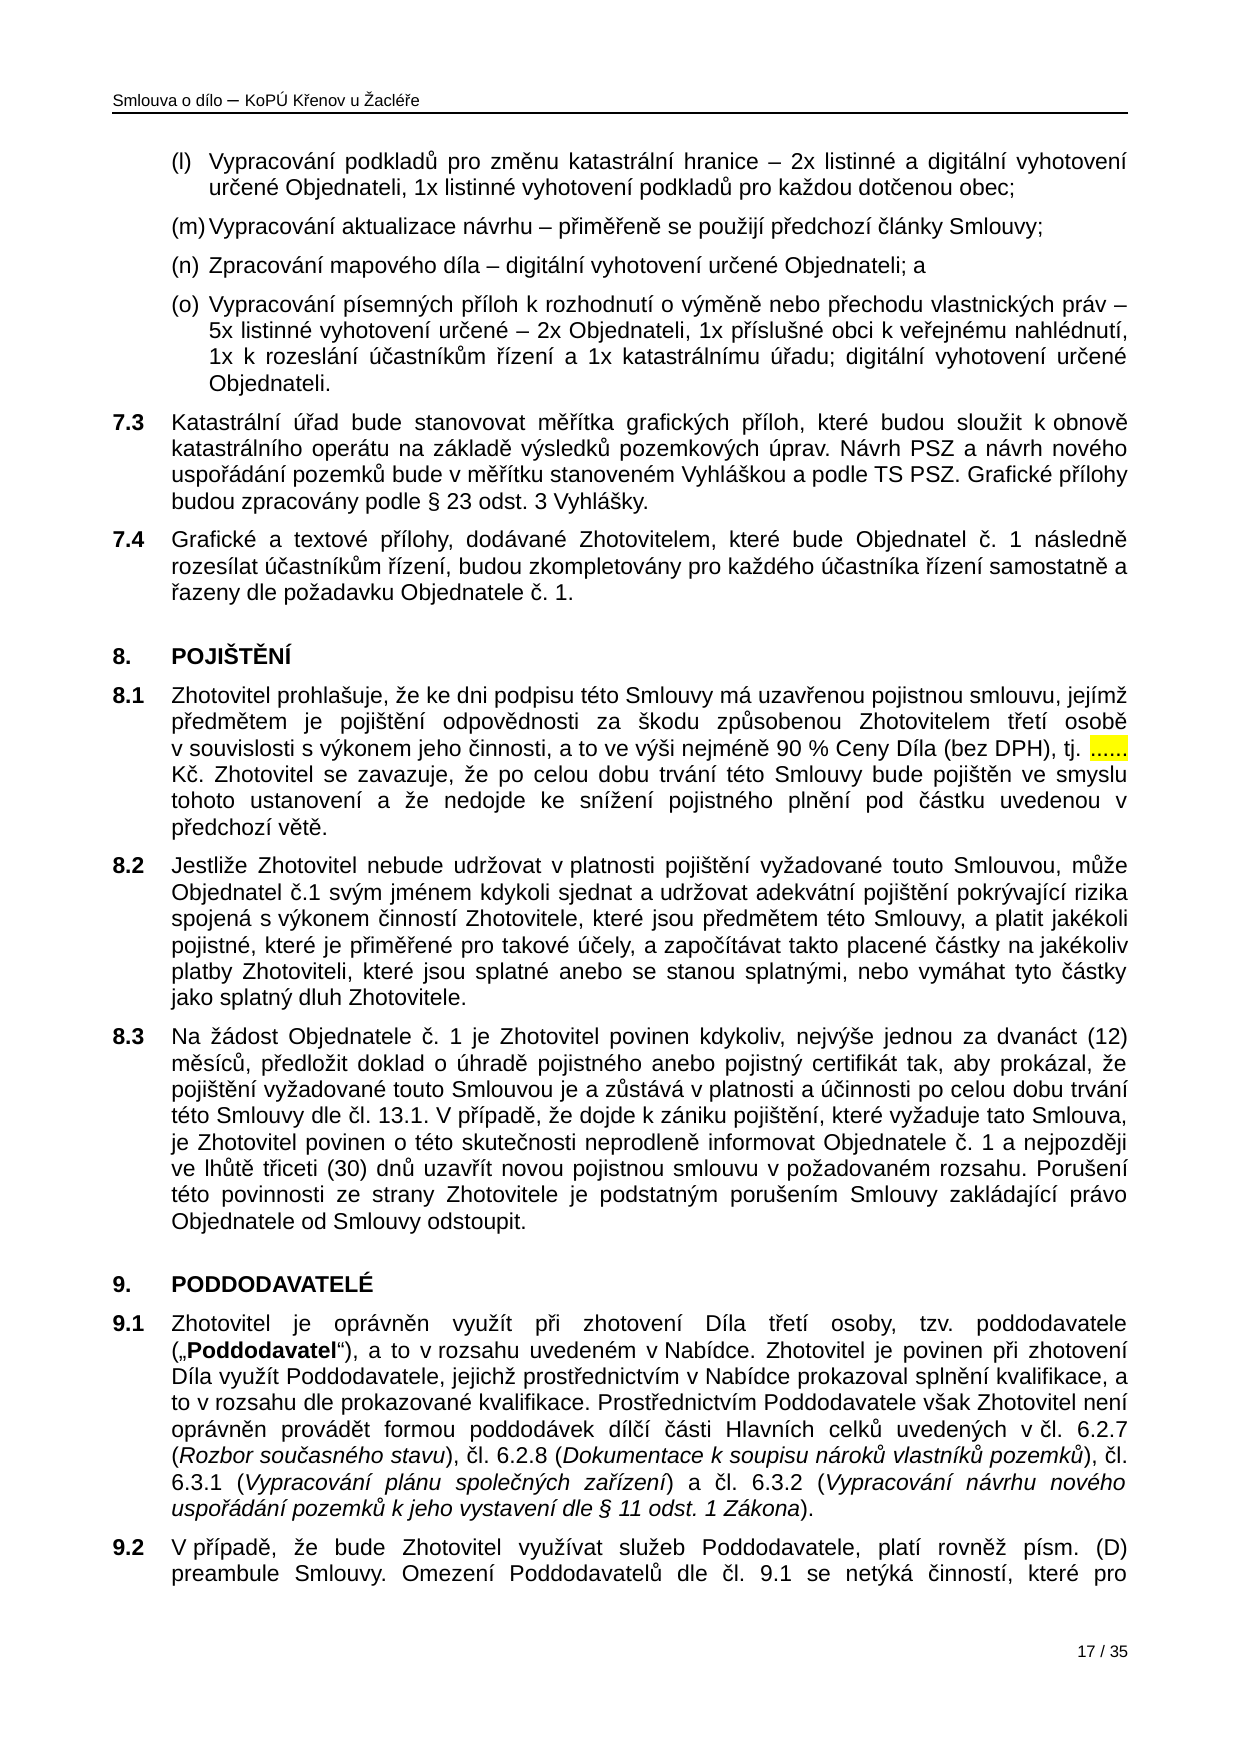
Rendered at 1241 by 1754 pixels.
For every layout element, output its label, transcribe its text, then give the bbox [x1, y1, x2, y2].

text Na žádost Objednatele č. 1 je Zhotovitel povinen kdykoliv, nejvýše jednou za dvanáct (12) měsíců, předložit doklad o úhradě pojistného anebo pojistný certifikát tak, aby prokázal, že pojištění vyžadované touto Smlouvou je a zůstává v platnosti a účinnosti po celou dobu trvání této Smlouvy dle čl. 13.1. V případě, že dojde k zániku pojištění, které vyžaduje tato Smlouva, je Zhotovitel povinen o této skutečnosti neprodleně informovat Objednatele č. 1 a nejpozději ve lhůtě třiceti (30) dnů uzavřít novou pojistnou smlouvu v požadovaném rozsahu. Porušení této povinnosti ze strany Zhotovitele je podstatným porušením Smlouvy zakládající právo Objednatele od Smlouvy odstoupit. [112, 1023, 1128, 1234]
list Vypracování podkladů pro změnu katastrální hranice – 2x listinné a digitální vyhotovení určené Objednateli, 1x listinné vyhotovení podkladů pro každou dotčenou obec; [171, 148, 1128, 200]
text Zhotovitel je oprávněn využít při zhotovení Díla třetí osoby, tzv. poddodavatele („Poddodavatel“), a to v rozsahu uvedeném v Nabídce. Zhotovitel je povinen při zhotovení Díla využít Poddodavatele, jejichž prostřednictvím v Nabídce prokazoval splnění kvalifikace, a to v rozsahu dle prokazované kvalifikace. Prostřednictvím Poddodavatele však Zhotovitel není oprávněn provádět formou poddodávek dílčí části Hlavních celků uvedených v čl. 6.2.7 (Rozbor současného stavu), čl. 6.2.8 (Dokumentace k soupisu nároků vlastníků pozemků), čl. 6.3.1 (Vypracování plánu společných zařízení) a čl. 6.3.2 (Vypracování návrhu nového uspořádání pozemků k jeho vystavení dle § 11 odst. 1 Zákona). [112, 1310, 1128, 1521]
list Vypracování písemných příloh k rozhodnutí o výměně nebo přechodu vlastnických práv – 5x listinné vyhotovení určené – 2x Objednateli, 1x příslušné obci k veřejnému nahlédnutí, 1x k rozeslání účastníkům řízení a 1x katastrálnímu úřadu; digitální vyhotovení určené Objednateli. [171, 291, 1128, 396]
list Vypracování aktualizace návrhu – přiměřeně se použijí předchozí články Smlouvy; [171, 213, 1128, 239]
text Zhotovitel prohlašuje, že ke dni podpisu této Smlouvy má uzavřenou pojistnou smlouvu, jejímž předmětem je pojištění odpovědnosti za škodu způsobenou Zhotovitelem třetí osobě v souvislosti s výkonem jeho činnosti, a to ve výši nejméně 90 % Ceny Díla (bez DPH), tj. ...... Kč. Zhotovitel se zavazuje, že po celou dobu trvání této Smlouvy bude pojištěn ve smyslu tohoto ustanovení a že nedojde ke snížení pojistného plnění pod částku uvedenou v předchozí větě. [112, 682, 1128, 840]
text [112, 1534, 1128, 1586]
list Zpracování mapového díla – digitální vyhotovení určené Objednateli; a [171, 252, 1128, 278]
text Grafické a textové přílohy, dodávané Zhotovitelem, které bude Objednatel č. 1 následně rozesílat účastníkům řízení, budou zkompletovány pro každého účastníka řízení samostatně a řazeny dle požadavku Objednatele č. 1. [112, 526, 1128, 606]
text Pojištění [112, 643, 1128, 669]
text Jestliže Zhotovitel nebude udržovat v platnosti pojištění vyžadované touto Smlouvou, může Objednatel č.1 svým jménem kdykoli sjednat a udržovat adekvátní pojištění pokrývající rizika spojená s výkonem činností Zhotovitele, které jsou předmětem této Smlouvy, a platit jakékoli pojistné, které je přiměřené pro takové účely, a započítávat takto placené částky na jakékoliv platby Zhotoviteli, které jsou splatné anebo se stanou splatnými, nebo vymáhat tyto částky jako splatný dluh Zhotovitele. [112, 852, 1128, 1011]
text Poddodavatelé [112, 1271, 1128, 1298]
text Katastrální úřad bude stanovovat měřítka grafických příloh, které budou sloužit k obnově katastrálního operátu na základě výsledků pozemkových úprav. Návrh PSZ a návrh nového uspořádání pozemků bude v měřítku stanoveném Vyhláškou a podle TS PSZ. Grafické přílohy budou zpracovány podle § 23 odst. 3 Vyhlášky. [112, 408, 1128, 514]
